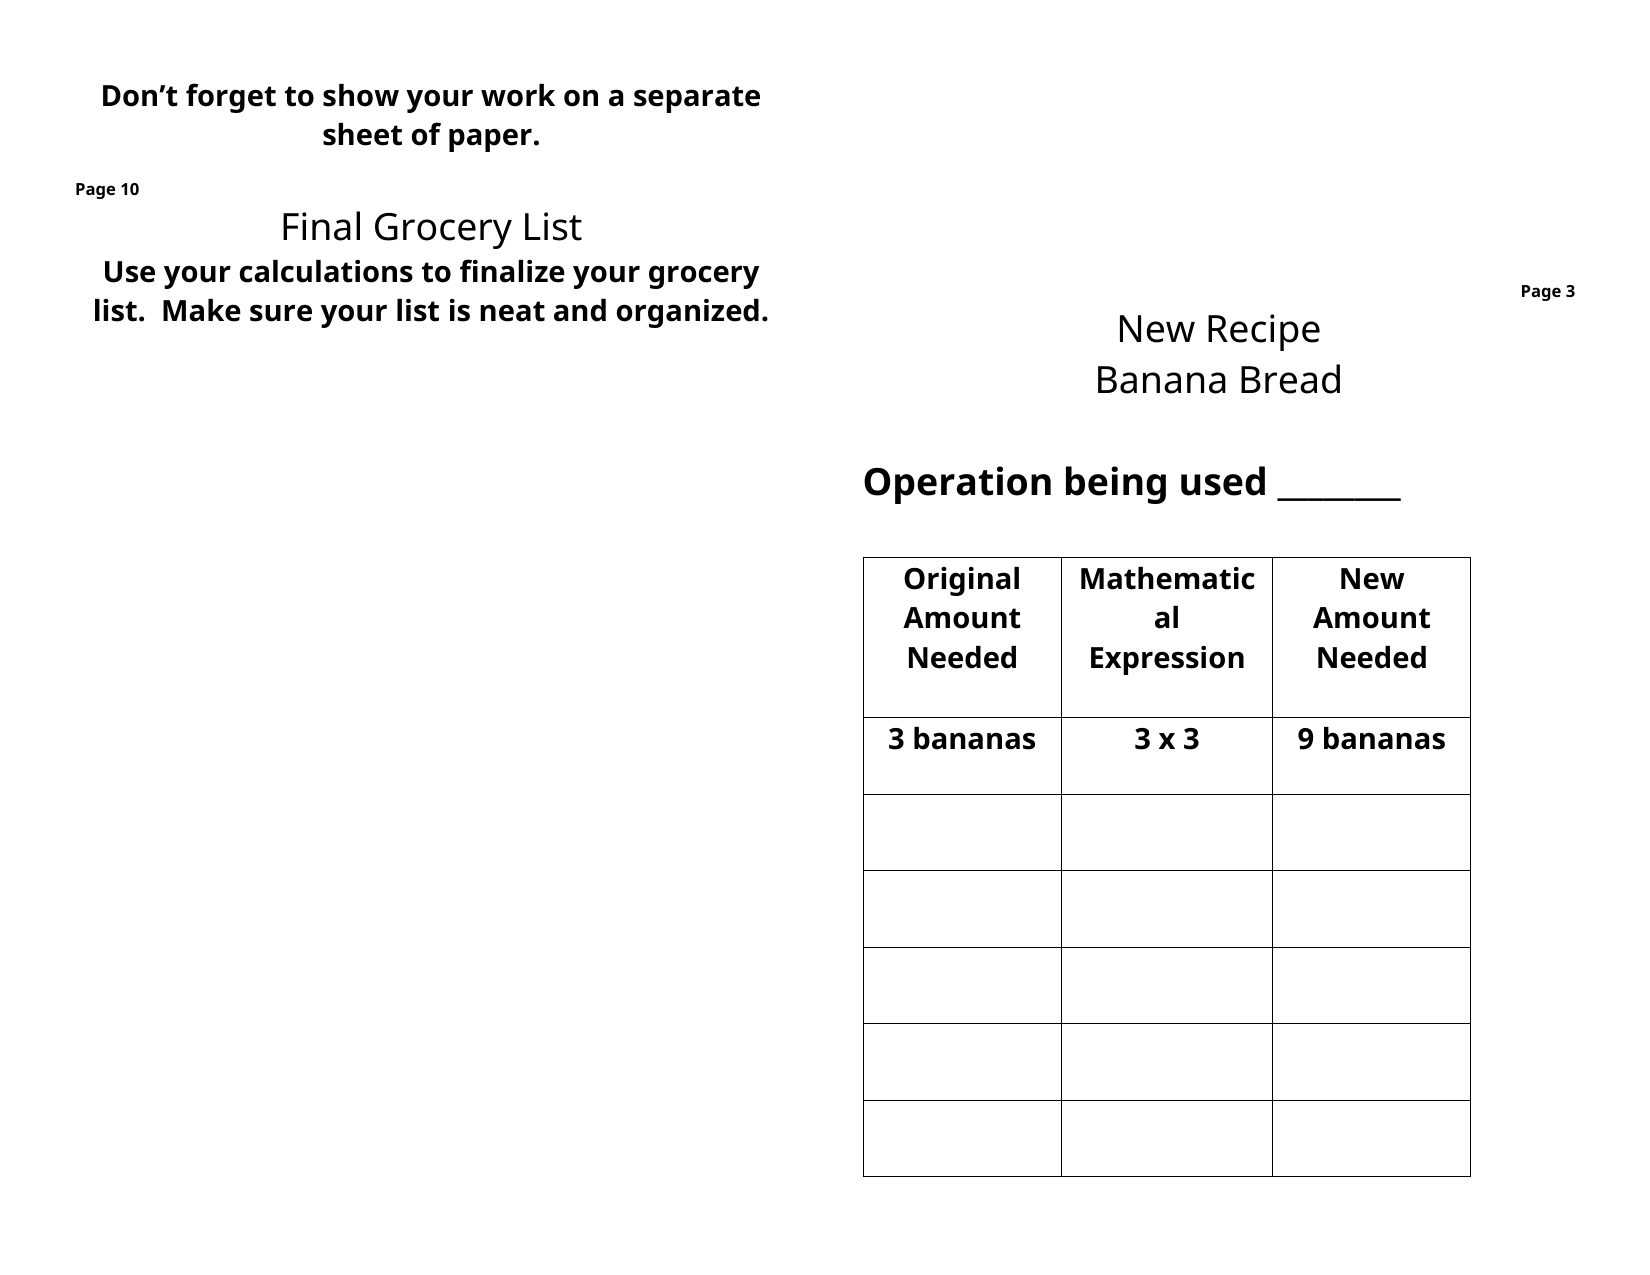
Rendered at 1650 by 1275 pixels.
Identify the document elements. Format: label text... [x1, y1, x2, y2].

text Don’t forget to show your work on a separate sheet of paper. [75, 75, 787, 154]
table_cell [1062, 795, 1272, 870]
table_cell [1062, 1024, 1272, 1100]
table_header New Amount Needed [1273, 558, 1470, 717]
table_cell [1273, 948, 1470, 1023]
text New Recipe [862, 302, 1575, 353]
table_cell [864, 1024, 1061, 1100]
table_header Original Amount Needed [864, 558, 1061, 717]
table_cell [1062, 871, 1272, 947]
table_cell [1062, 948, 1272, 1023]
table_cell 9 bananas [1273, 718, 1470, 793]
table_cell [1273, 1024, 1470, 1100]
table_cell 3 x 3 [1062, 718, 1272, 793]
table_cell 3 bananas [864, 718, 1061, 793]
text Banana Bread [862, 353, 1575, 404]
table_cell [1273, 871, 1470, 947]
text Use your calculations to finalize your grocery list. Make sure your list is neat and organized. [75, 251, 787, 330]
table_header Mathematical Expression [1062, 558, 1272, 717]
text Page 10 [75, 177, 787, 200]
text Operation being used ________ [862, 455, 1575, 506]
table_cell [1062, 1101, 1272, 1176]
table_cell [864, 795, 1061, 870]
text Final Grocery List [75, 200, 787, 251]
table_cell [864, 948, 1061, 1023]
table_cell [1273, 1101, 1470, 1176]
table_cell [864, 871, 1061, 947]
text Page 3 [862, 279, 1575, 302]
table_cell [864, 1101, 1061, 1176]
table_cell [1273, 795, 1470, 870]
